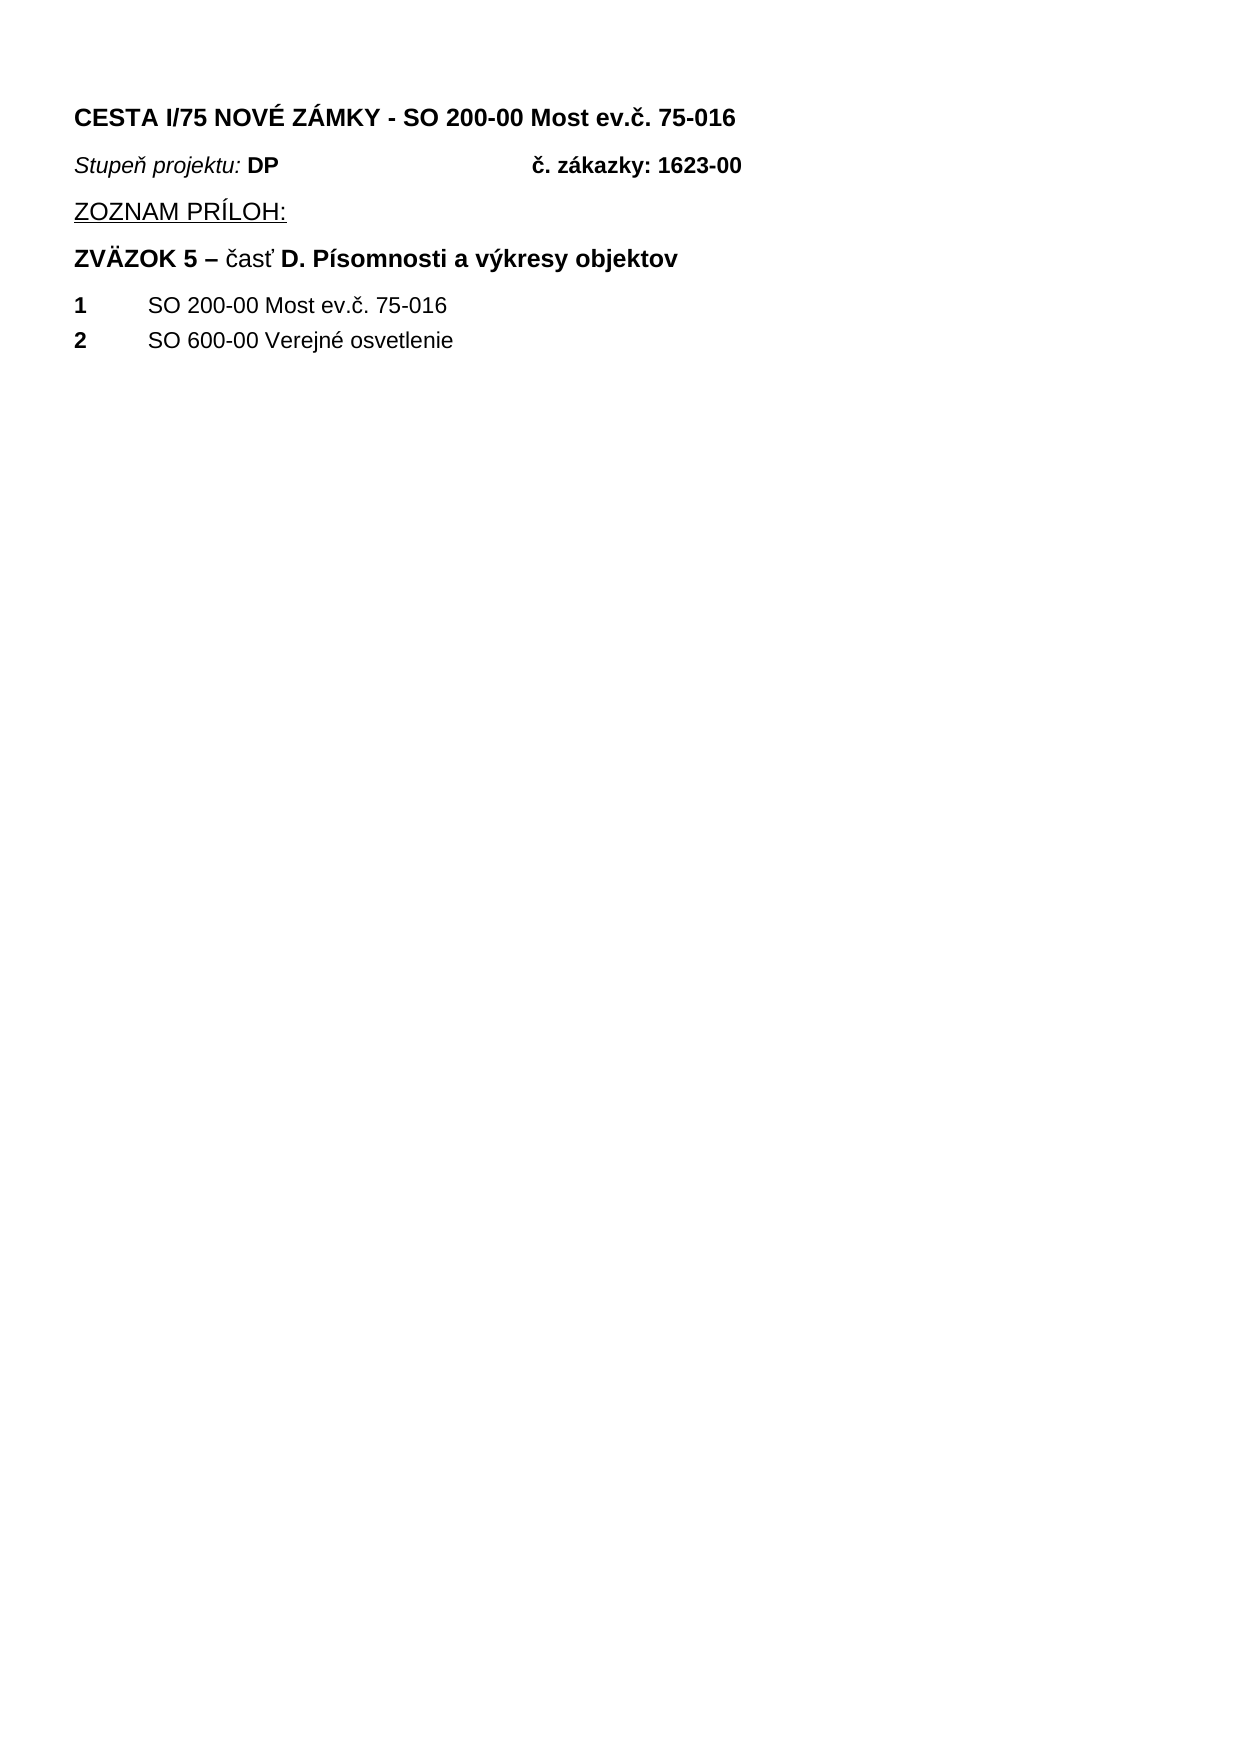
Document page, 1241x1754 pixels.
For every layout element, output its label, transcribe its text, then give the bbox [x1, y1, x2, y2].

text ZOZNAM PRÍLOH: [74, 197, 1093, 226]
text Stupeň projektu: DP č. zákazky: 1623-00 [74, 152, 1093, 178]
text 2 SO 600-00 Verejné osvetlenie [74, 327, 1093, 353]
text CESTA I/75 NOVÉ ZÁMKY - SO 200-00 Most ev.č. 75-016 [74, 103, 1093, 132]
text 1 SO 200-00 Most ev.č. 75-016 [74, 292, 1093, 318]
text ZVÄZOK 5 – časť D. Písomnosti a výkresy objektov [74, 244, 1093, 273]
